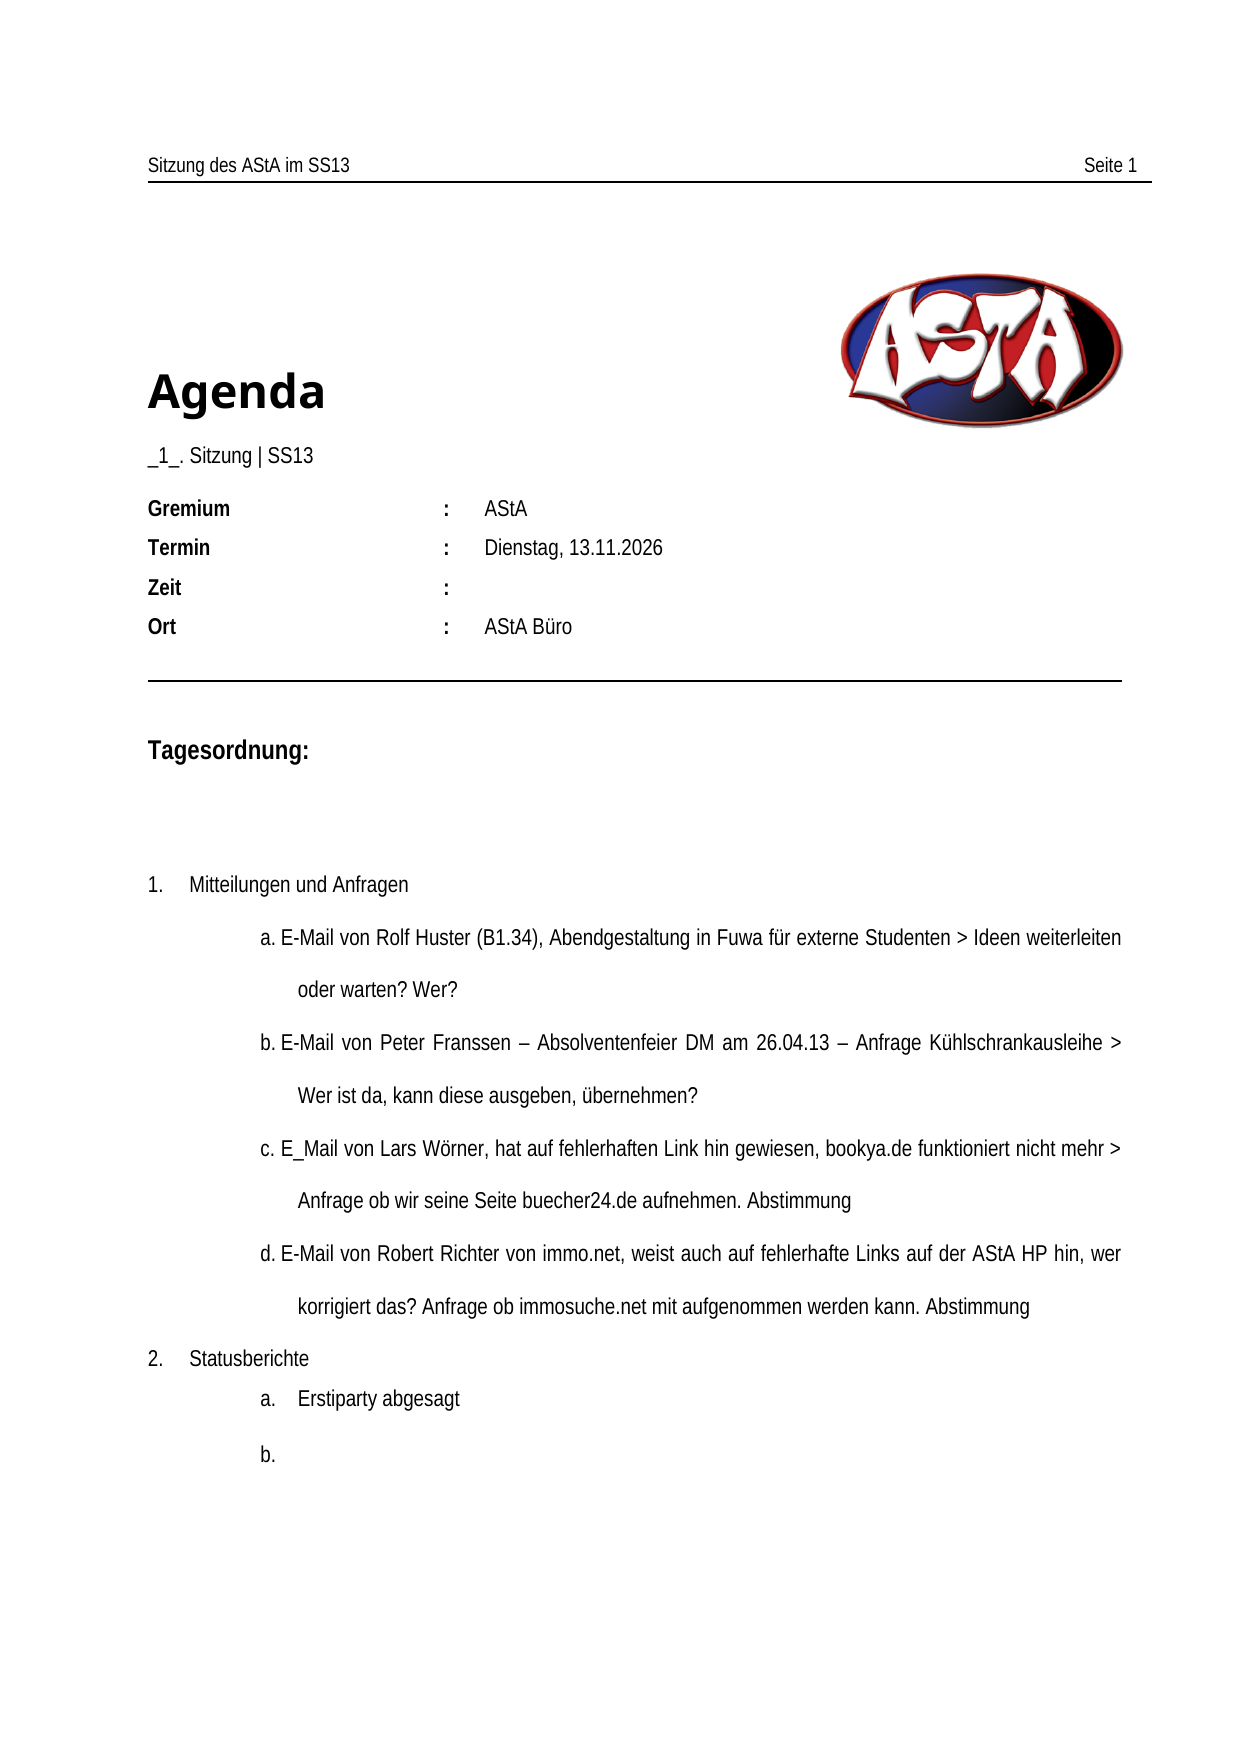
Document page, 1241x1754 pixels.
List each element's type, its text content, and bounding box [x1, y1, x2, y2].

text Termin : Dienstag, 12.03.2013 [148, 534, 1122, 560]
list E-Mail von Robert Richter von immo.net, weist auch auf fehlerhafte Links auf der AStA HP hin, wer korrigiert das? Anfrage ob immosuche.net mit aufgenommen werden kann. Abstimmung [260, 1240, 1122, 1319]
text Gremium : AStA [148, 494, 1122, 521]
text _1_. Sitzung | SS13 [148, 442, 1122, 468]
picture [833, 259, 1134, 450]
text Zeit : [148, 573, 1122, 600]
text Agenda [148, 359, 833, 423]
list Mitteilungen und Anfragen [148, 871, 1122, 897]
text Tagesordnung: [148, 734, 1122, 766]
list E-Mail von Peter Franssen – Absolventenfeier DM am 26.04.13 – Anfrage Kühlschrankausleihe > Wer ist da, kann diese ausgeben, übernehmen? [260, 1029, 1122, 1108]
list E-Mail von Rolf Huster (B1.34), Abendgestaltung in Fuwa für externe Studenten > Ideen weiterleiten oder warten? Wer? [260, 924, 1122, 1003]
text Ort : AStA Büro [148, 613, 1122, 639]
list Statusberichte [148, 1345, 1122, 1372]
list Erstiparty abgesagt [260, 1385, 1122, 1411]
list E_Mail von Lars Wörner, hat auf fehlerhaften Link hin gewiesen, bookya.de funktioniert nicht mehr > Anfrage ob wir seine Seite buecher24.de aufnehmen. Abstimmung [260, 1134, 1122, 1213]
